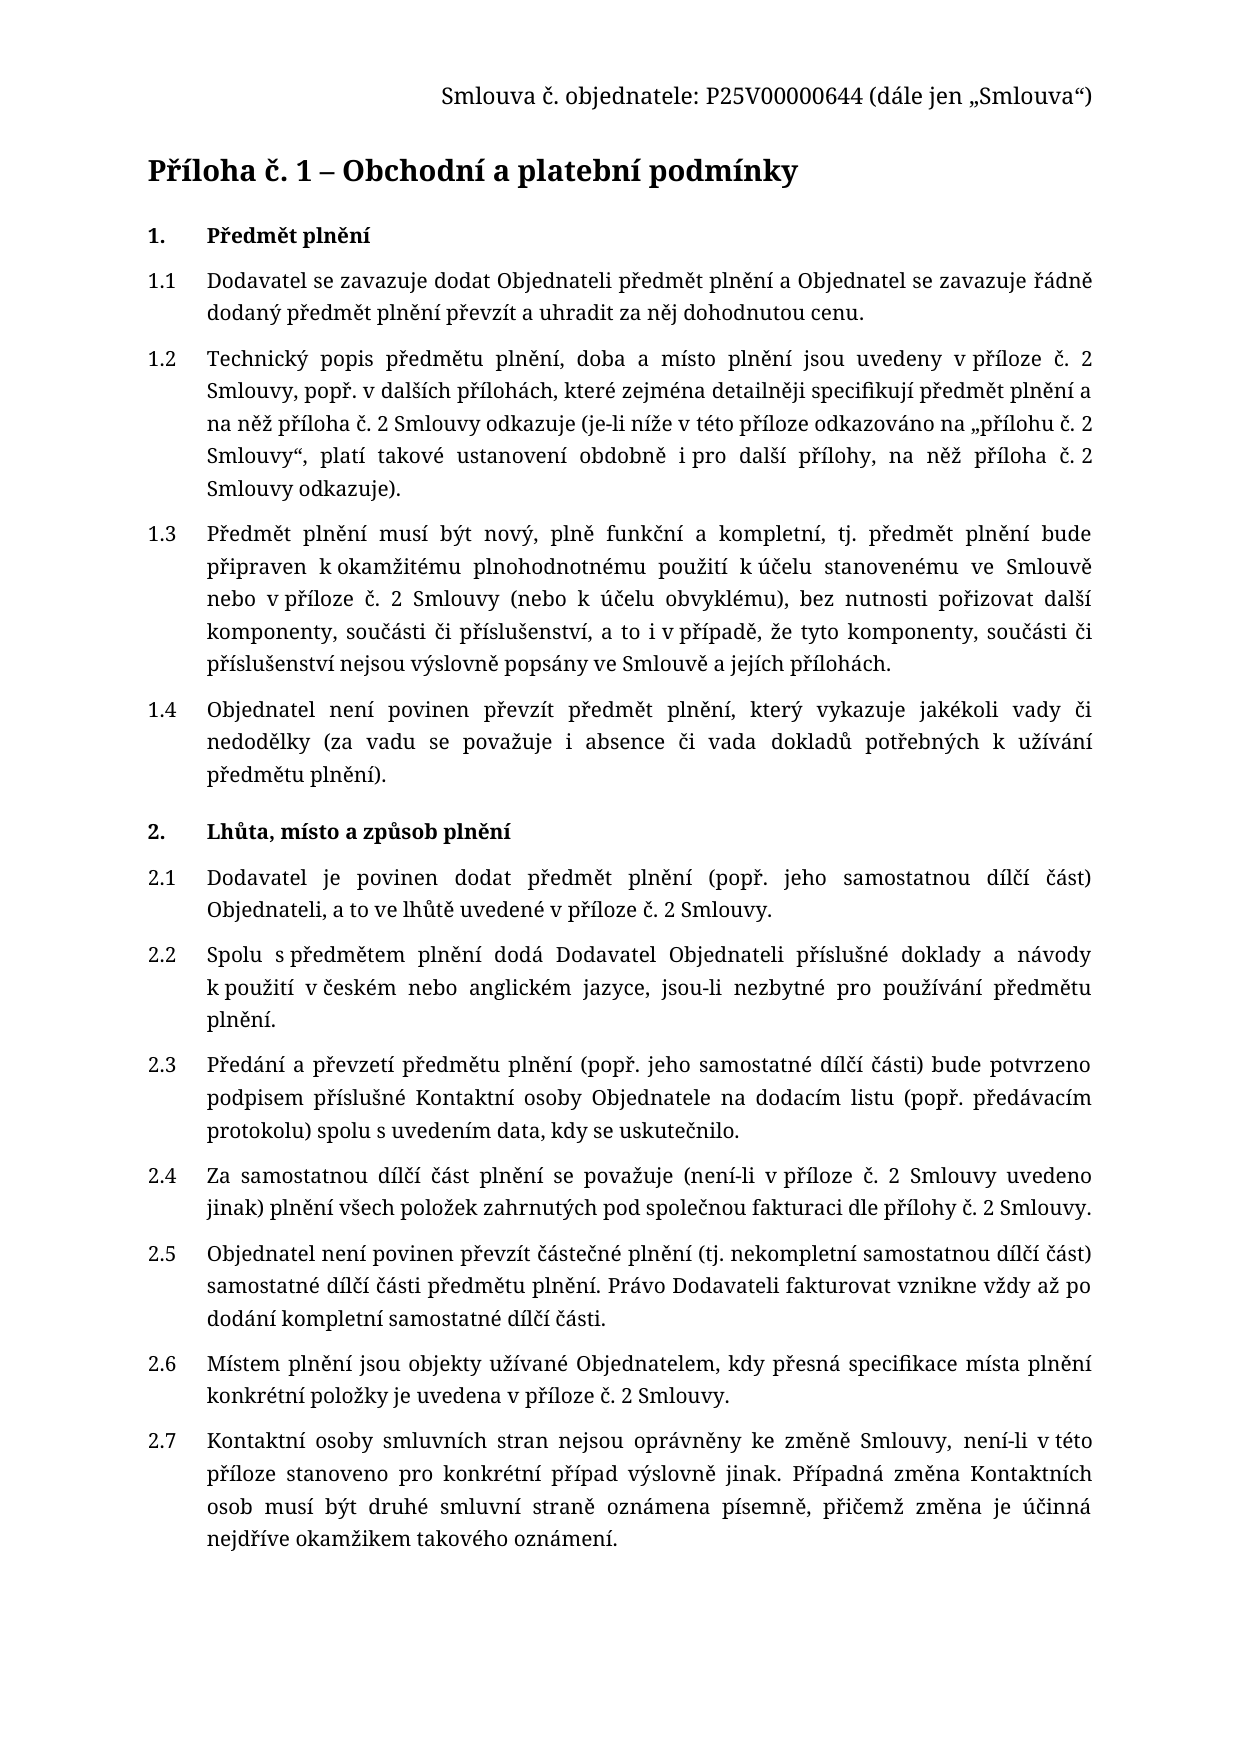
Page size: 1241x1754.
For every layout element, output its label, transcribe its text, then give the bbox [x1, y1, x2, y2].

list Předmět plnění [148, 221, 1093, 249]
list Lhůta, místo a způsob plnění [148, 817, 1093, 846]
list Objednatel není povinen převzít předmět plnění, který vykazuje jakékoli vady či nedodělky (za vadu se považuje i absence či vada dokladů potřebných k užívání předmětu plnění). [148, 695, 1093, 788]
list Předání a převzetí předmětu plnění (popř. jeho samostatné dílčí části) bude potvrzeno podpisem příslušné Kontaktní osoby Objednatele na dodacím listu (popř. předávacím protokolu) spolu s uvedením data, kdy se uskutečnilo. [148, 1051, 1093, 1144]
list Místem plnění jsou objekty užívané Objednatelem, kdy přesná specifikace místa plnění konkrétní položky je uvedena v příloze č. 2 Smlouvy. [148, 1349, 1093, 1410]
list Objednatel není povinen převzít částečné plnění (tj. nekompletní samostatnou dílčí část) samostatné dílčí části předmětu plnění. Právo Dodavateli fakturovat vznikne vždy až po dodání kompletní samostatné dílčí části. [148, 1239, 1093, 1332]
list Za samostatnou dílčí část plnění se považuje (není-li v příloze č. 2 Smlouvy uvedeno jinak) plnění všech položek zahrnutých pod společnou fakturaci dle přílohy č. 2 Smlouvy. [148, 1161, 1093, 1222]
list Technický popis předmětu plnění, doba a místo plnění jsou uvedeny v příloze č. 2 Smlouvy, popř. v dalších přílohách, které zejména detailněji specifikují předmět plnění a na něž příloha č. 2 Smlouvy odkazuje (je-li níže v této příloze odkazováno na „přílohu č. 2 Smlouvy“, platí takové ustanovení obdobně i pro další přílohy, na něž příloha č. 2 Smlouvy odkazuje). [148, 344, 1093, 502]
list Dodavatel je povinen dodat předmět plnění (popř. jeho samostatnou dílčí část) Objednateli, a to ve lhůtě uvedené v příloze č. 2 Smlouvy. [148, 863, 1093, 924]
list Předmět plnění musí být nový, plně funkční a kompletní, tj. předmět plnění bude připraven k okamžitému plnohodnotnému použití k účelu stanovenému ve Smlouvě nebo v příloze č. 2 Smlouvy (nebo k účelu obvyklému), bez nutnosti pořizovat další komponenty, součásti či příslušenství, a to i v případě, že tyto komponenty, součásti či příslušenství nejsou výslovně popsány ve Smlouvě a jejích přílohách. [148, 519, 1093, 678]
list Spolu s předmětem plnění dodá Dodavatel Objednateli příslušné doklady a návody k použití v českém nebo anglickém jazyce, jsou-li nezbytné pro používání předmětu plnění. [148, 940, 1093, 1034]
text Příloha č. 1 – Obchodní a platební podmínky [148, 150, 1093, 190]
list Dodavatel se zavazuje dodat Objednateli předmět plnění a Objednatel se zavazuje řádně dodaný předmět plnění převzít a uhradit za něj dohodnutou cenu. [148, 266, 1093, 327]
list Kontaktní osoby smluvních stran nejsou oprávněny ke změně Smlouvy, není-li v této příloze stanoveno pro konkrétní případ výslovně jinak. Případná změna Kontaktních osob musí být druhé smluvní straně oznámena písemně, přičemž změna je účinná nejdříve okamžikem takového oznámení. [148, 1427, 1093, 1553]
